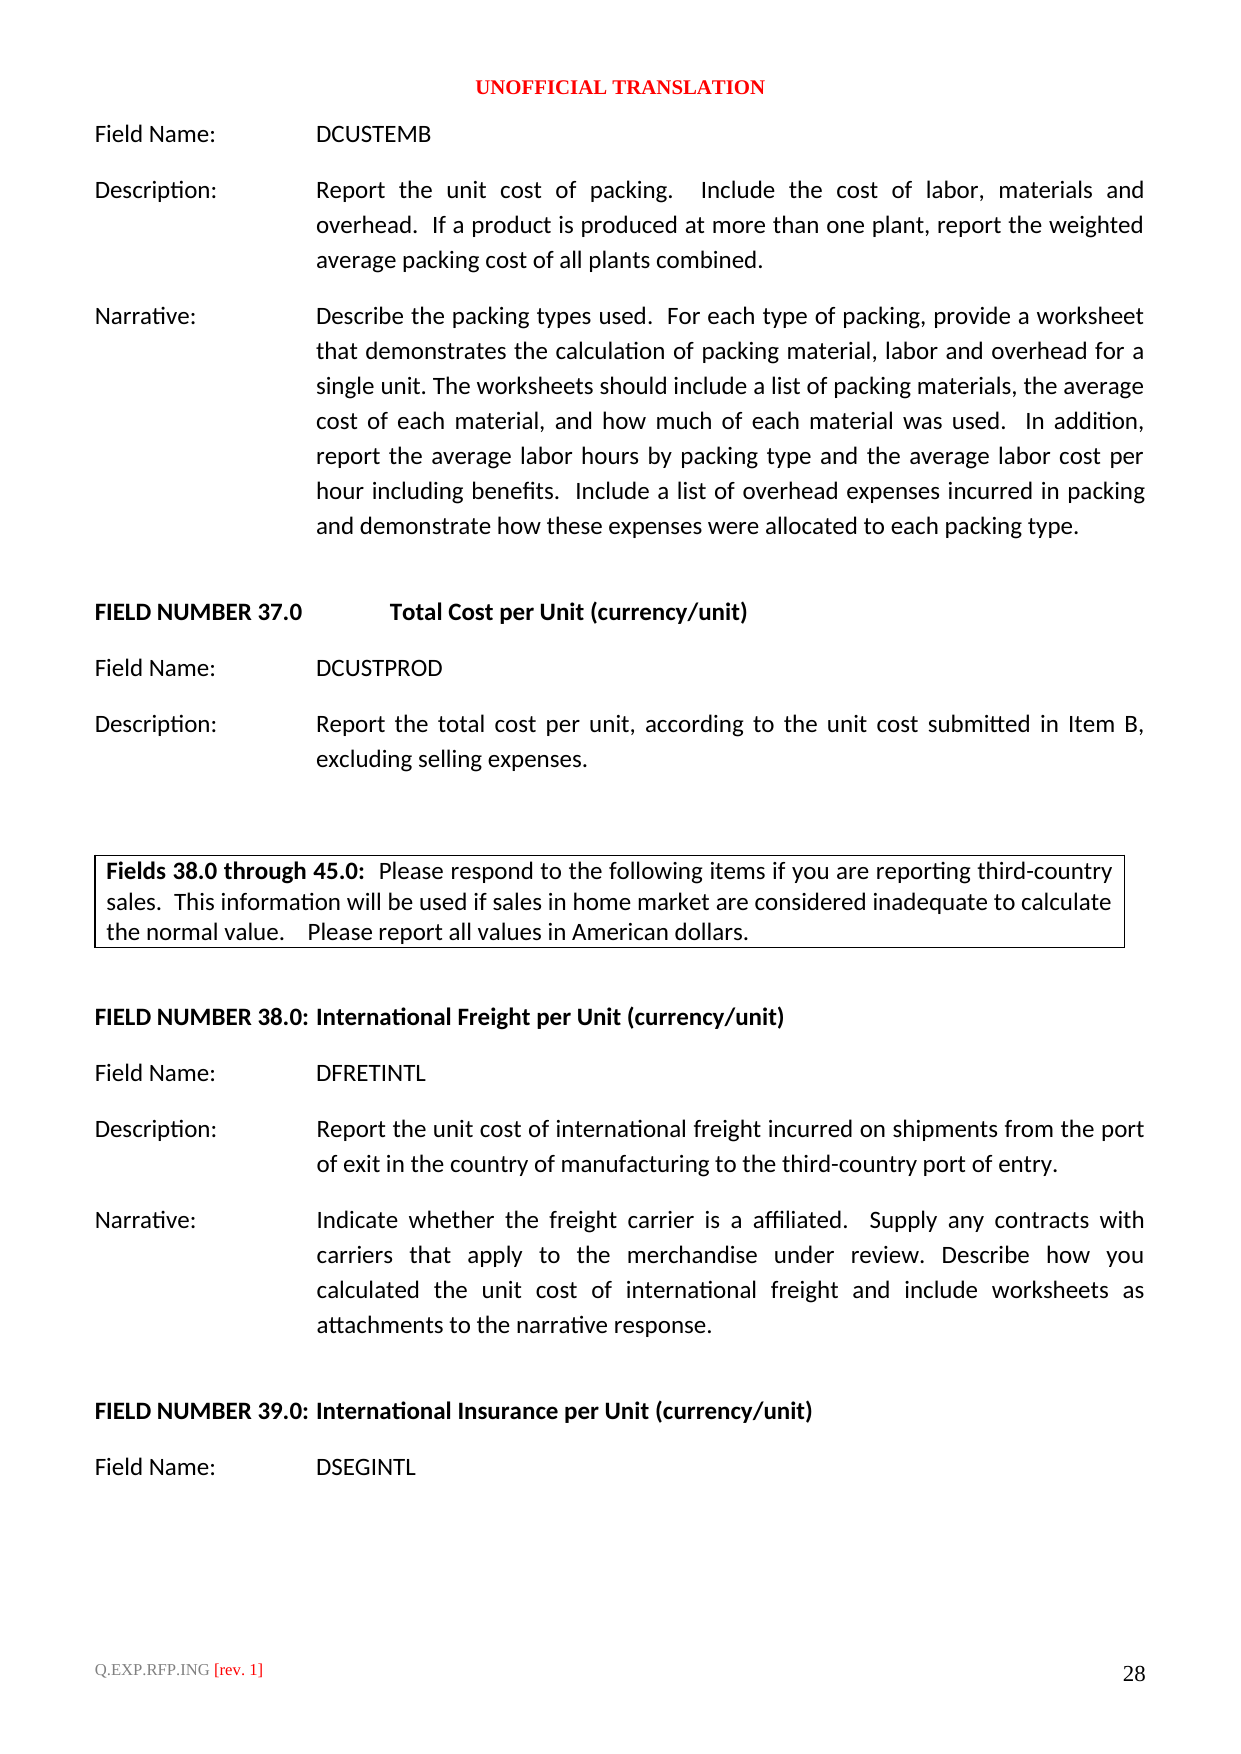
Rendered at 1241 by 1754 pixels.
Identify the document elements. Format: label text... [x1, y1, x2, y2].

text FIELD NUMBER 39.0: International Insurance per Unit (currency/unit) [94, 1395, 1146, 1426]
text Field Name: DCUSTEMB [94, 118, 1146, 149]
text Field Name: DCUSTPROD [94, 652, 1146, 682]
text Field Name: DSEGINTL [94, 1451, 1146, 1482]
text Description: Report the total cost per unit, according to the unit cost submitted in Item B, excluding selling expenses. [94, 708, 1146, 773]
text FIELD NUMBER 38.0: International Freight per Unit (currency/unit) [94, 1001, 1146, 1032]
text Field Name: DFRETINTL [94, 1057, 1146, 1088]
text Description: Report the unit cost of international freight incurred on shipments from the port of exit in the country of manufacturing to the third-country port of entry. [94, 1113, 1146, 1179]
text Narrative: Describe the packing types used. For each type of packing, provide a worksheet that demonstrates the calculation of packing material, labor and overhead for a single unit. The worksheets should include a list of packing materials, the average cost of each material, and how much of each material was used. In addition, report the average labor hours by packing type and the average labor cost per hour including benefits. Include a list of overhead expenses incurred in packing and demonstrate how these expenses were allocated to each packing type. [94, 300, 1146, 540]
table_header Fields 38.0 through 45.0: Please respond to the following items if you are reporting third-country sales. This information will be used if sales in home market are considered inadequate to calculate the normal value. Please report all values in American dollars. [96, 856, 1124, 947]
text Narrative: Indicate whether the freight carrier is a affiliated. Supply any contracts with carriers that apply to the merchandise under review. Describe how you calculated the unit cost of international freight and include worksheets as attachments to the narrative response. [94, 1204, 1146, 1339]
text Description: Report the unit cost of packing. Include the cost of labor, materials and overhead. If a product is produced at more than one plant, report the weighted average packing cost of all plants combined. [94, 174, 1146, 274]
text FIELD NUMBER 37.0 Total Cost per Unit (currency/unit) [94, 596, 1146, 627]
